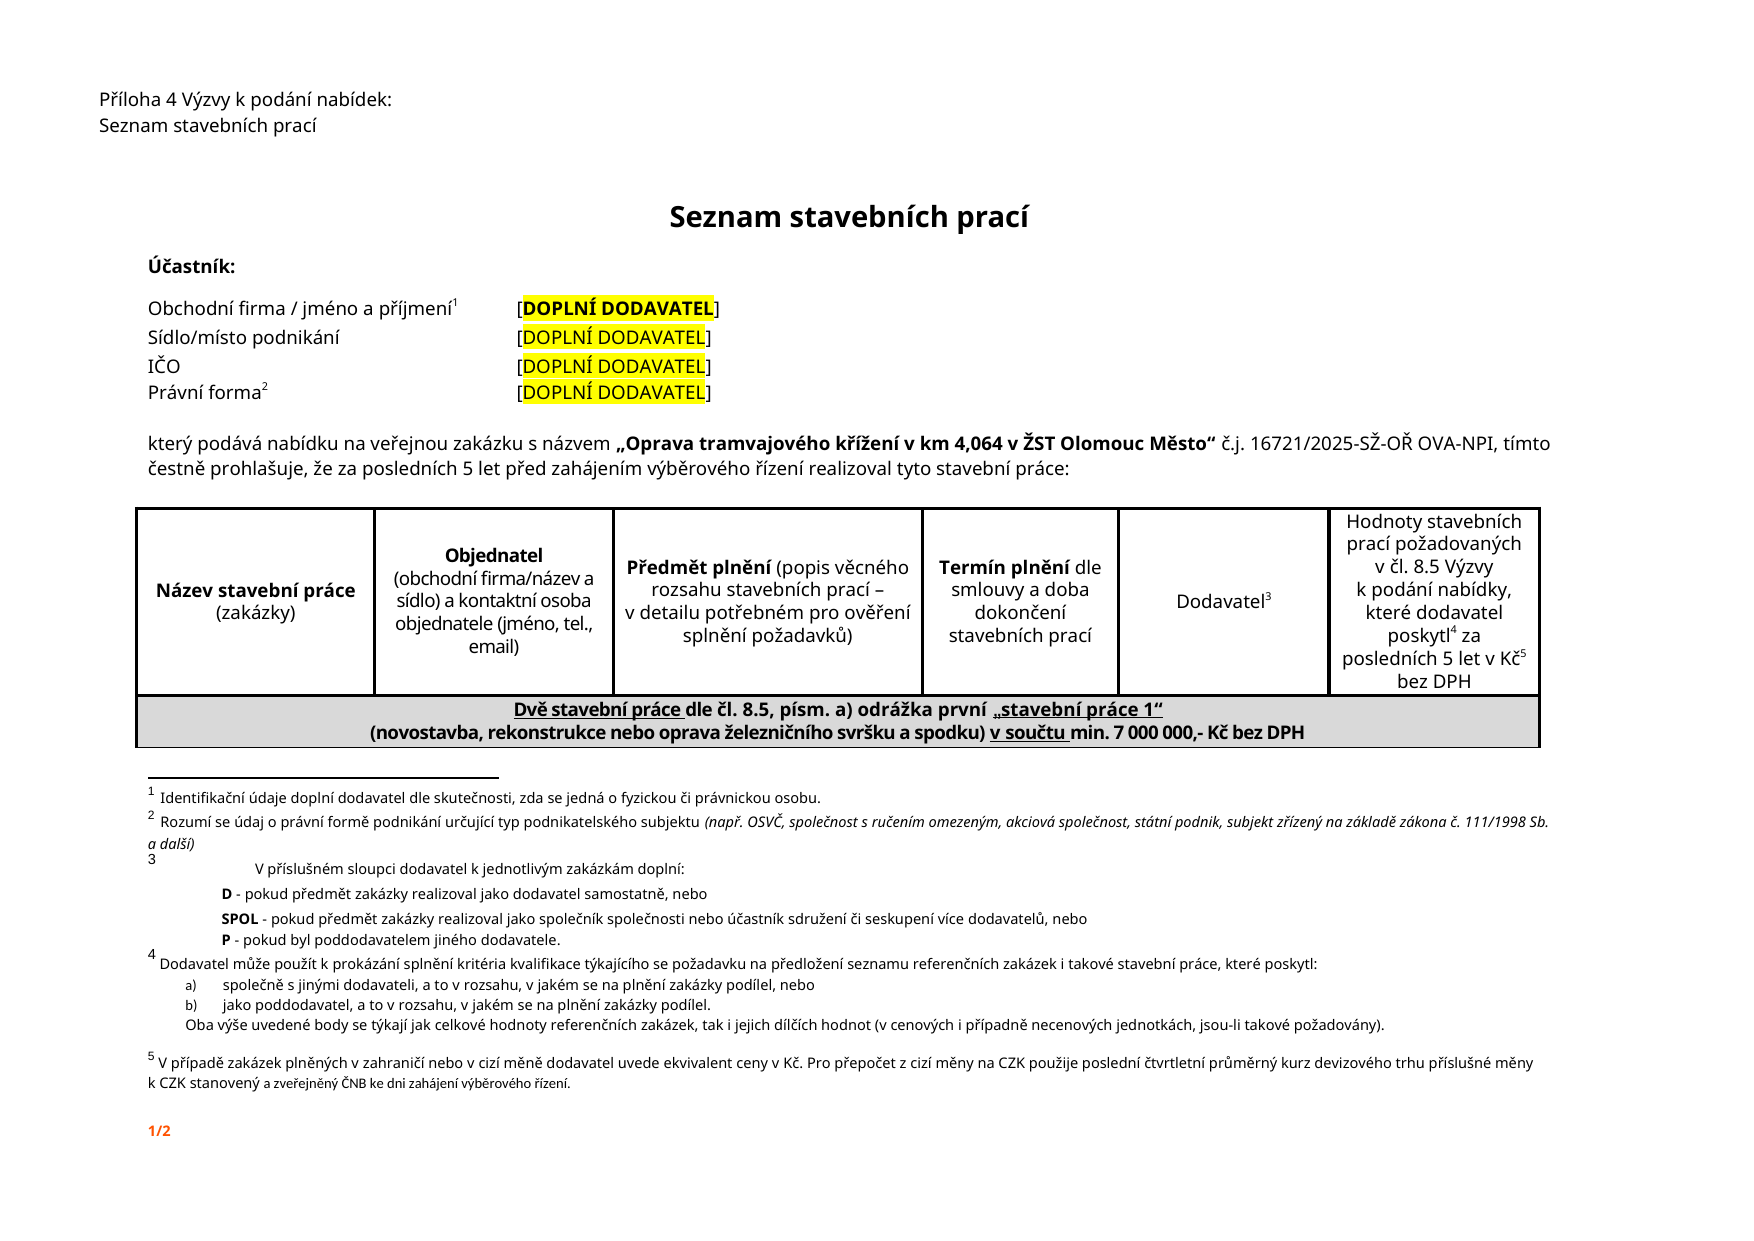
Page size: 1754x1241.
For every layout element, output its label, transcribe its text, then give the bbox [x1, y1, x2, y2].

text Obchodní firma / jméno a příjmení [148, 292, 1551, 321]
table_header Předmět plnění (popis věcného rozsahu stavebních prací – v detailu potřebném pro ověření splnění požadavků) [615, 510, 921, 694]
text IČO [148, 350, 1551, 379]
text Právní forma [148, 379, 523, 404]
text Účastník: [148, 249, 1551, 279]
table_header Dodavatel [1120, 510, 1327, 694]
text Sídlo/místo podnikání [DOPLNÍ DODAVATEL] [148, 321, 1551, 350]
table_header Objednatel (obchodní firma/název a sídlo) a kontaktní osoba objednatele (jméno, tel., email) [376, 510, 612, 694]
text který podává nabídku na veřejnou zakázku s názvem „Oprava tramvajového křížení v km 4,064 v ŽST Olomouc Město“ č.j. 16721/2025-SŽ-OŘ OVA-NPI, tímto čestně prohlašuje, že za posledních 5 let před zahájením výběrového řízení realizoval tyto stavební práce: [148, 430, 1551, 481]
table_header Název stavební práce (zakázky) [138, 510, 373, 694]
text Právní forma [705, 379, 1551, 404]
table_cell Dvě stavební práce dle čl. 8.5, písm. a) odrážka první „stavební práce 1“ (novostavba, rekonstrukce nebo oprava železničního svršku a spodku) v součtu min. 7 000 000,- Kč bez DPH [138, 697, 1538, 747]
table_header Termín plnění dle smlouvy a doba dokončení stavebních prací [924, 510, 1117, 694]
title Seznam stavebních prací [148, 196, 1551, 236]
table_header Hodnoty stavebních prací požadovaných v čl. 8.5 Výzvy k podání nabídky, které dodavatel poskytl za posledních 5 let v Kč bez DPH [1331, 510, 1538, 694]
